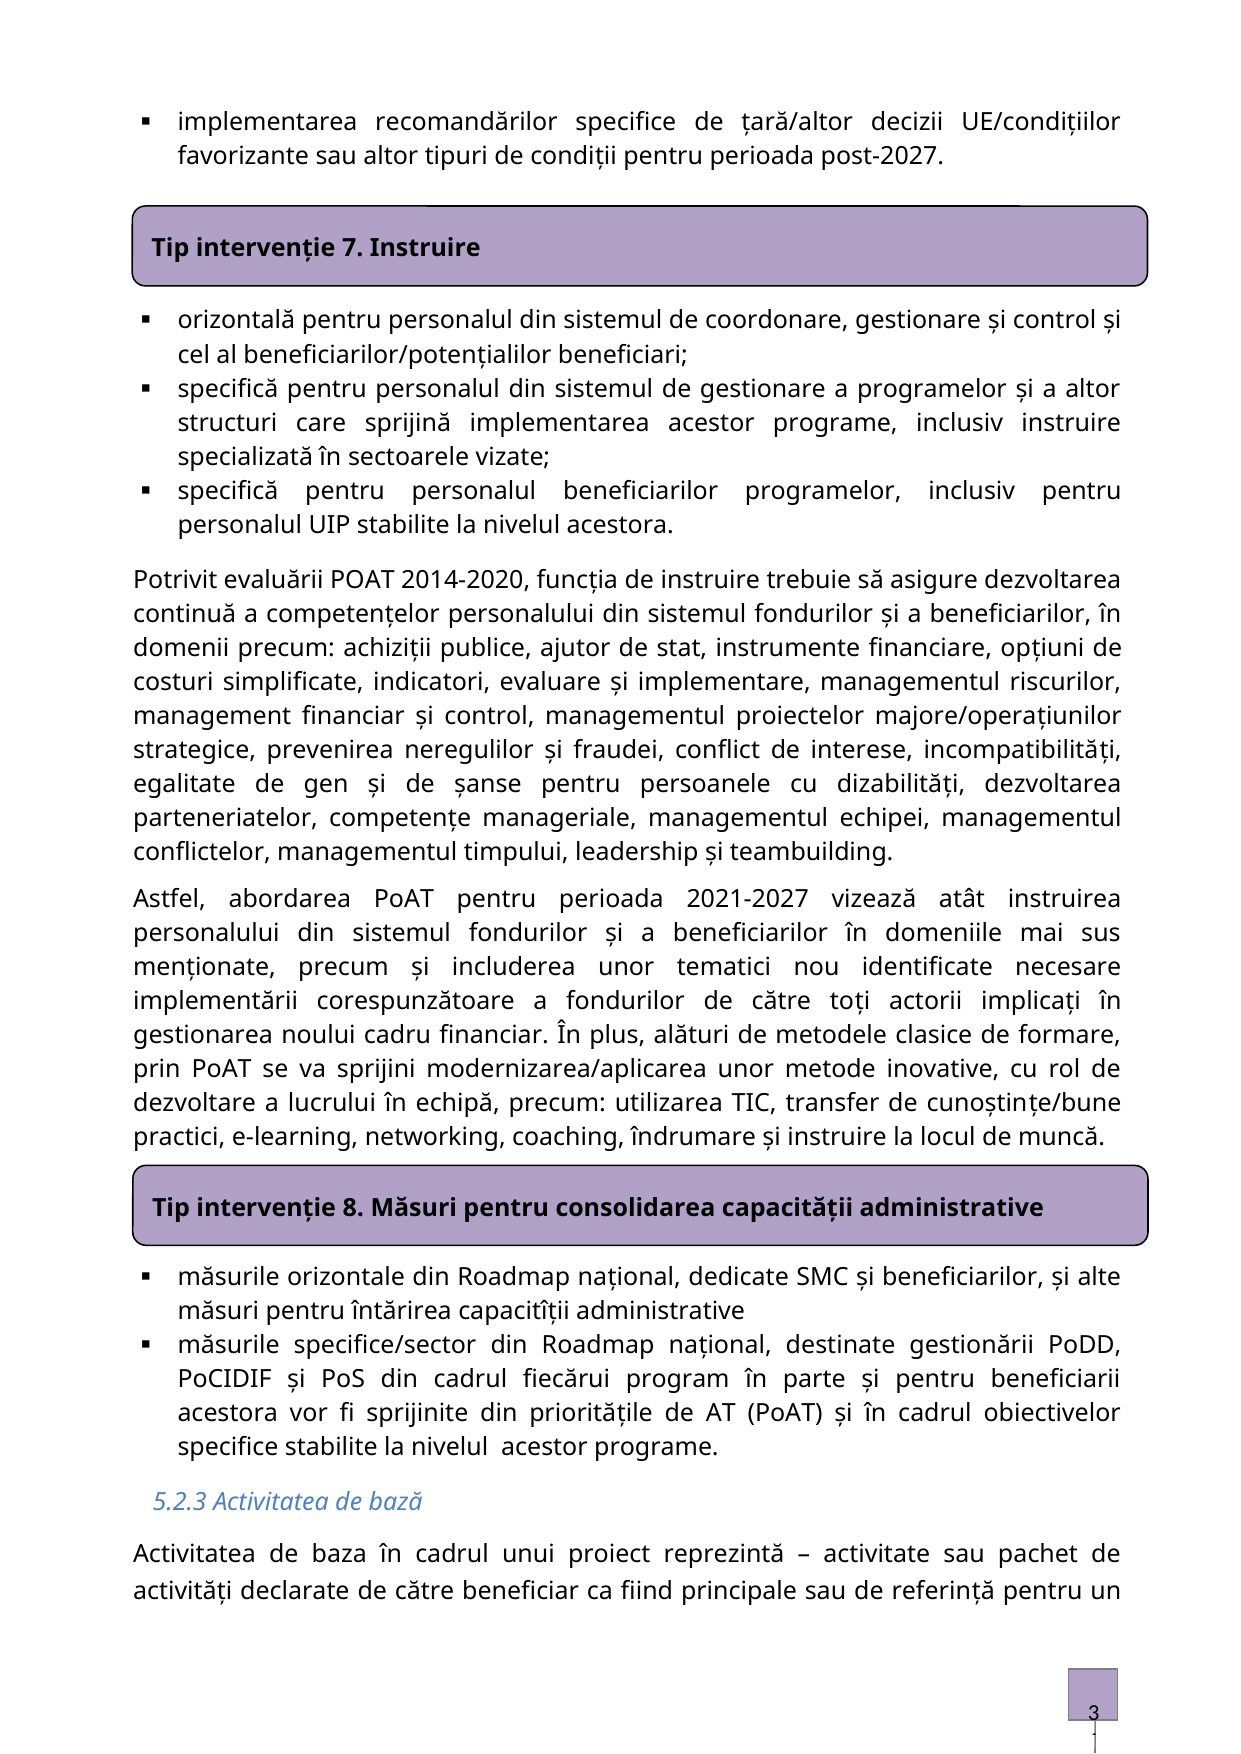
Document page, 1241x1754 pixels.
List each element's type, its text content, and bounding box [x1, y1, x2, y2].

subtitle 5.2.3 Activitatea de bază [133, 1484, 1122, 1518]
list măsurile specifice/sector din Roadmap național, destinate gestionării PoDD, PoCIDIF și PoS din cadrul fiecărui program în parte și pentru beneficiarii acestora vor fi sprijinite din prioritățile de AT (PoAT) și în cadrul obiectivelor specifice stabilite la nivelul acestor programe. [140, 1327, 1122, 1463]
text Potrivit evaluării POAT 2014-2020, funcția de instruire trebuie să asigure dezvoltarea continuă a competențelor personalului din sistemul fondurilor și a beneficiarilor, în domenii precum: achiziții publice, ajutor de stat, instrumente financiare, opțiuni de costuri simplificate, indicatori, evaluare și implementare, managementul riscurilor, management financiar și control, managementul proiectelor majore/operațiunilor strategice, prevenirea neregulilor și fraudei, conflict de interese, incompatibilități, egalitate de gen și de șanse pentru persoanele cu dizabilități, dezvoltarea parteneriatelor, competențe manageriale, managementul echipei, managementul conflictelor, managementul timpului, leadership și teambuilding. [133, 561, 1122, 868]
list orizontală pentru personalul din sistemul de coordonare, gestionare și control și cel al beneficiarilor/potențialilor beneficiari; [140, 302, 1122, 370]
list specifică pentru personalul beneficiarilor programelor, inclusiv pentru personalul UIP stabilite la nivelul acestora. [140, 472, 1122, 541]
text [133, 1536, 1122, 1606]
list implementarea recomandărilor specifice de ţară/altor decizii UE/condiţiilor favorizante sau altor tipuri de condiții pentru perioada post-2027. [140, 103, 1122, 172]
list specifică pentru personalul din sistemul de gestionare a programelor și a altor structuri care sprijină implementarea acestor programe, inclusiv instruire specializată în sectoarele vizate; [140, 370, 1122, 472]
text Astfel, abordarea PoAT pentru perioada 2021-2027 vizează atât instruirea personalului din sistemul fondurilor și a beneficiarilor în domeniile mai sus menționate, precum și includerea unor tematici nou identificate necesare implementării corespunzătoare a fondurilor de către toți actorii implicați în gestionarea noului cadru financiar. În plus, alături de metodele clasice de formare, prin PoAT se va sprijini modernizarea/aplicarea unor metode inovative, cu rol de dezvoltare a lucrului în echipă, precum: utilizarea TIC, transfer de cunoștințe/bune practici, e-learning, networking, coaching, îndrumare și instruire la locul de muncă. [133, 881, 1122, 1153]
list măsurile orizontale din Roadmap național, dedicate SMC și beneficiarilor, și alte măsuri pentru întărirea capacitîții administrative [140, 1259, 1122, 1327]
